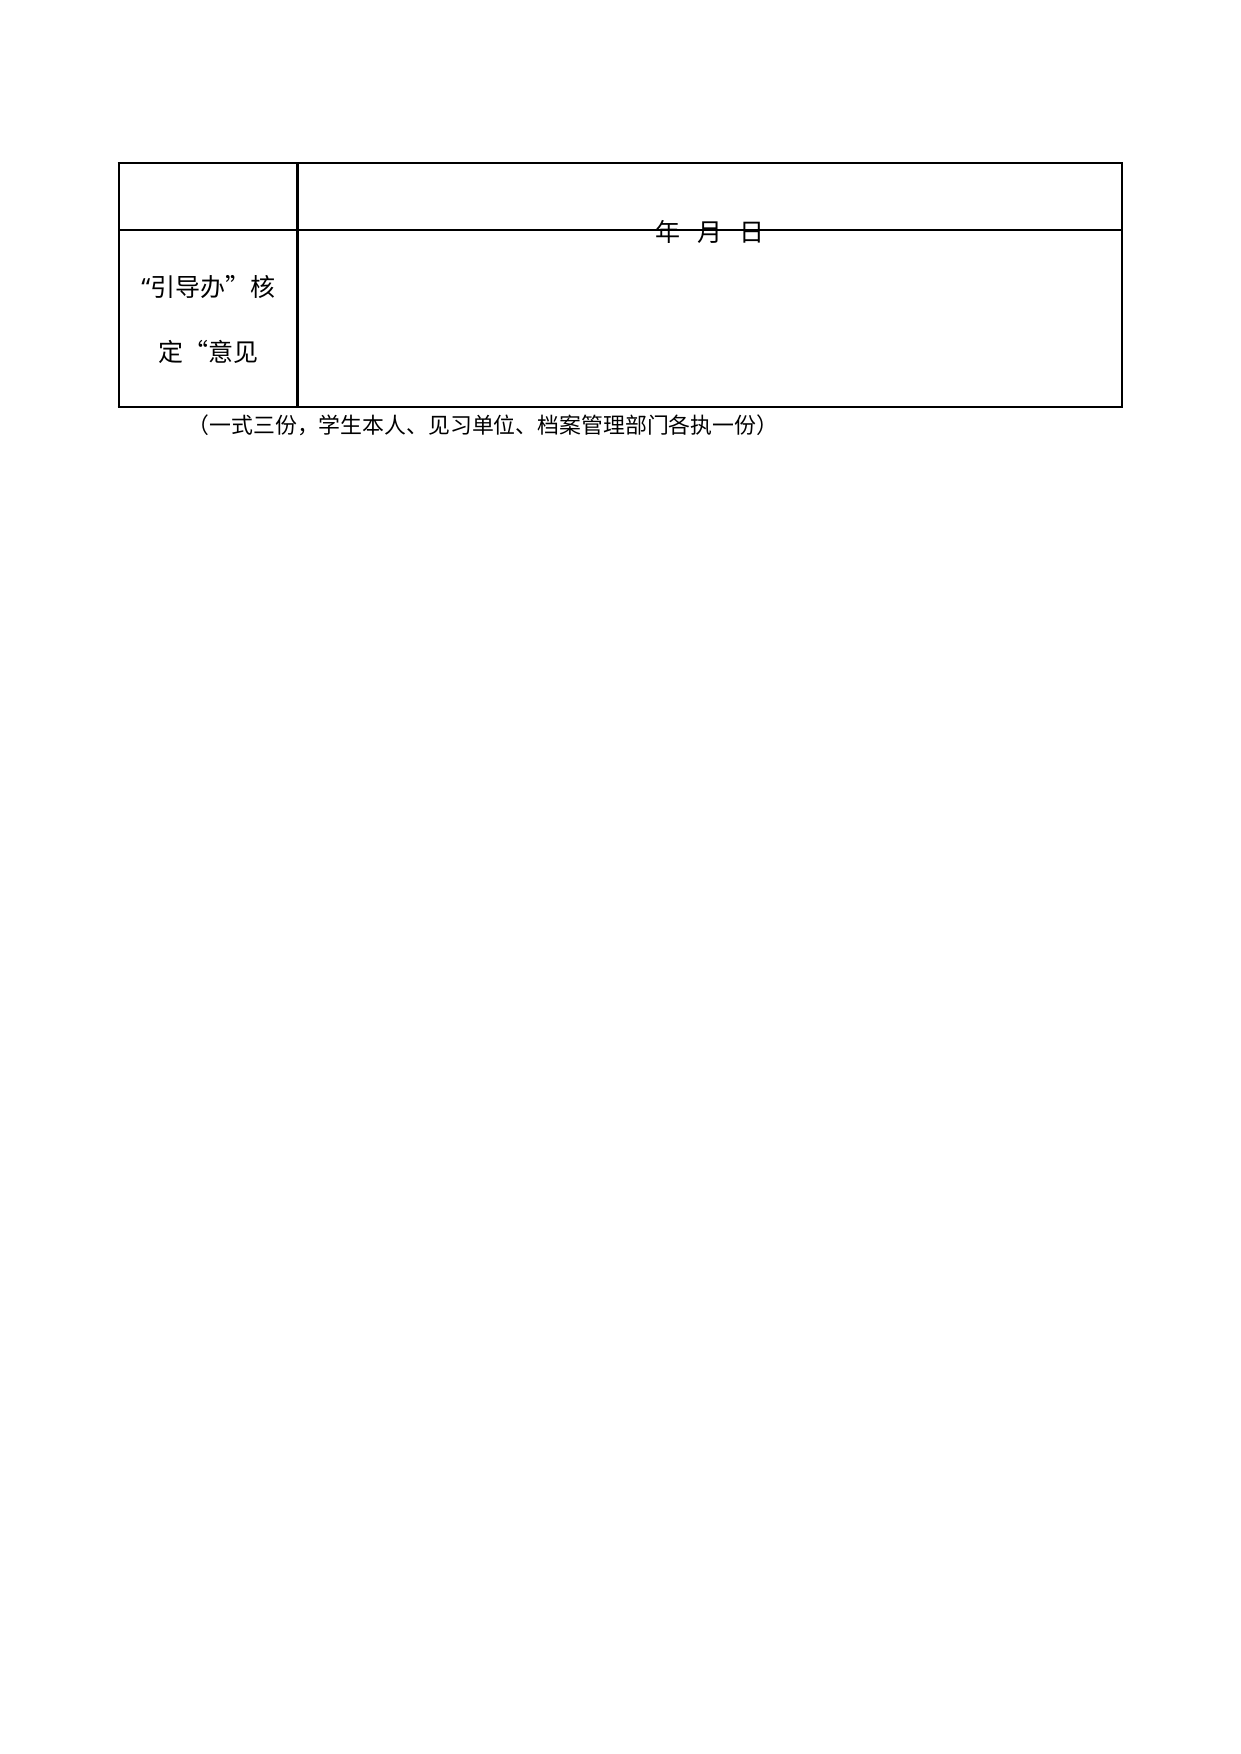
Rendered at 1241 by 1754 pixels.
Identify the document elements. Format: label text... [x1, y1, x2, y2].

table_cell [299, 231, 1121, 406]
table_cell “引导办”核定“意见 [120, 231, 296, 406]
text （一式三份，学生本人、见习单位、档案管理部门各执一份） [187, 408, 1053, 440]
